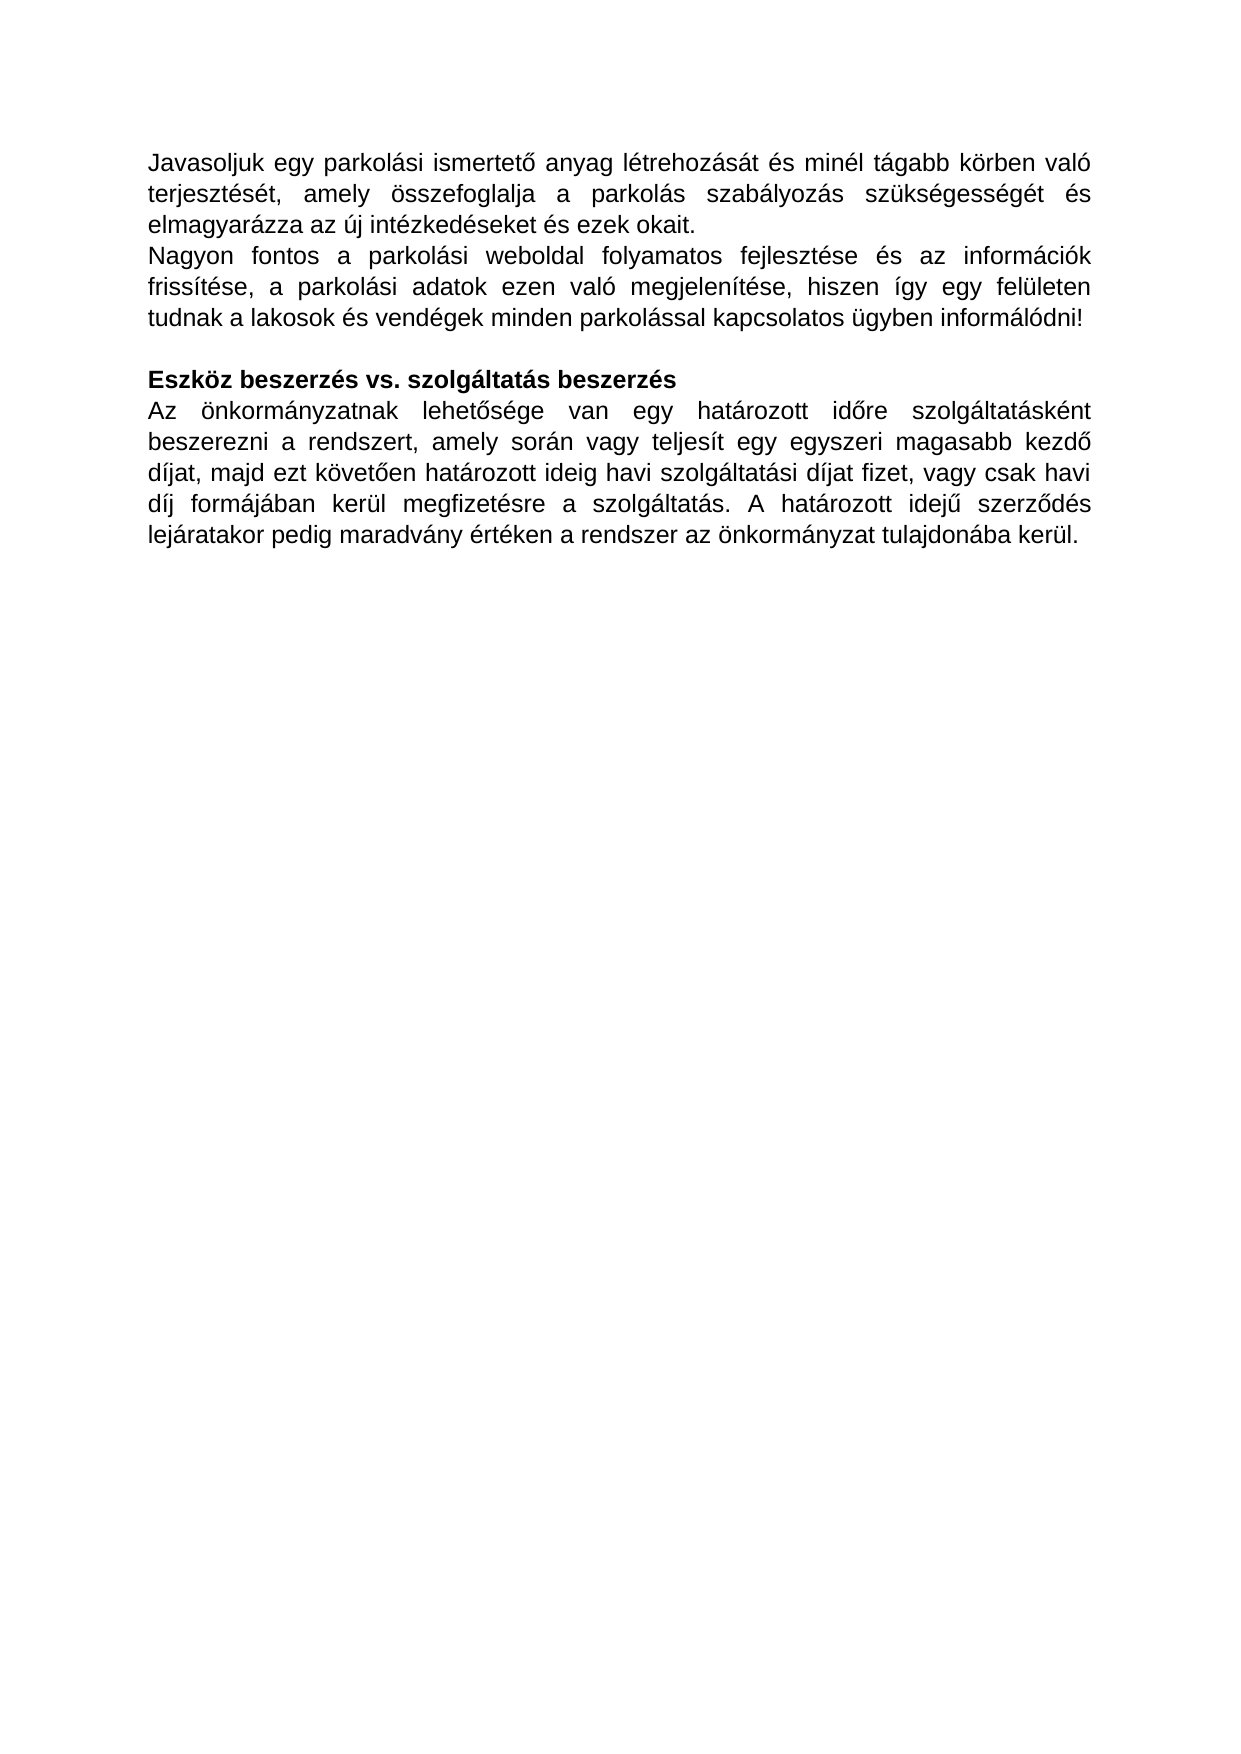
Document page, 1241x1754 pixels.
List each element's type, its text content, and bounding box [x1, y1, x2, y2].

list Javasoljuk egy parkolási ismertető anyag létrehozását és minél tágabb körben való terjesztését, amely összefoglalja a parkolás szabályozás szükségességét és elmagyarázza az új intézkedéseket és ezek okait. [148, 148, 1093, 238]
list Eszköz beszerzés vs. szolgáltatás beszerzés [148, 365, 1093, 394]
list Az önkormányzatnak lehetősége van egy határozott időre szolgáltatásként beszerezni a rendszert, amely során vagy teljesít egy egyszeri magasabb kezdő díjat, majd ezt követően határozott ideig havi szolgáltatási díjat fizet, vagy csak havi díj formájában kerül megfizetésre a szolgáltatás. A határozott idejű szerződés lejáratakor pedig maradvány értéken a rendszer az önkormányzat tulajdonába kerül. [148, 396, 1093, 549]
list Nagyon fontos a parkolási weboldal folyamatos fejlesztése és az információk frissítése, a parkolási adatok ezen való megjelenítése, hiszen így egy felületen tudnak a lakosok és vendégek minden parkolással kapcsolatos ügyben informálódni! [148, 241, 1093, 332]
